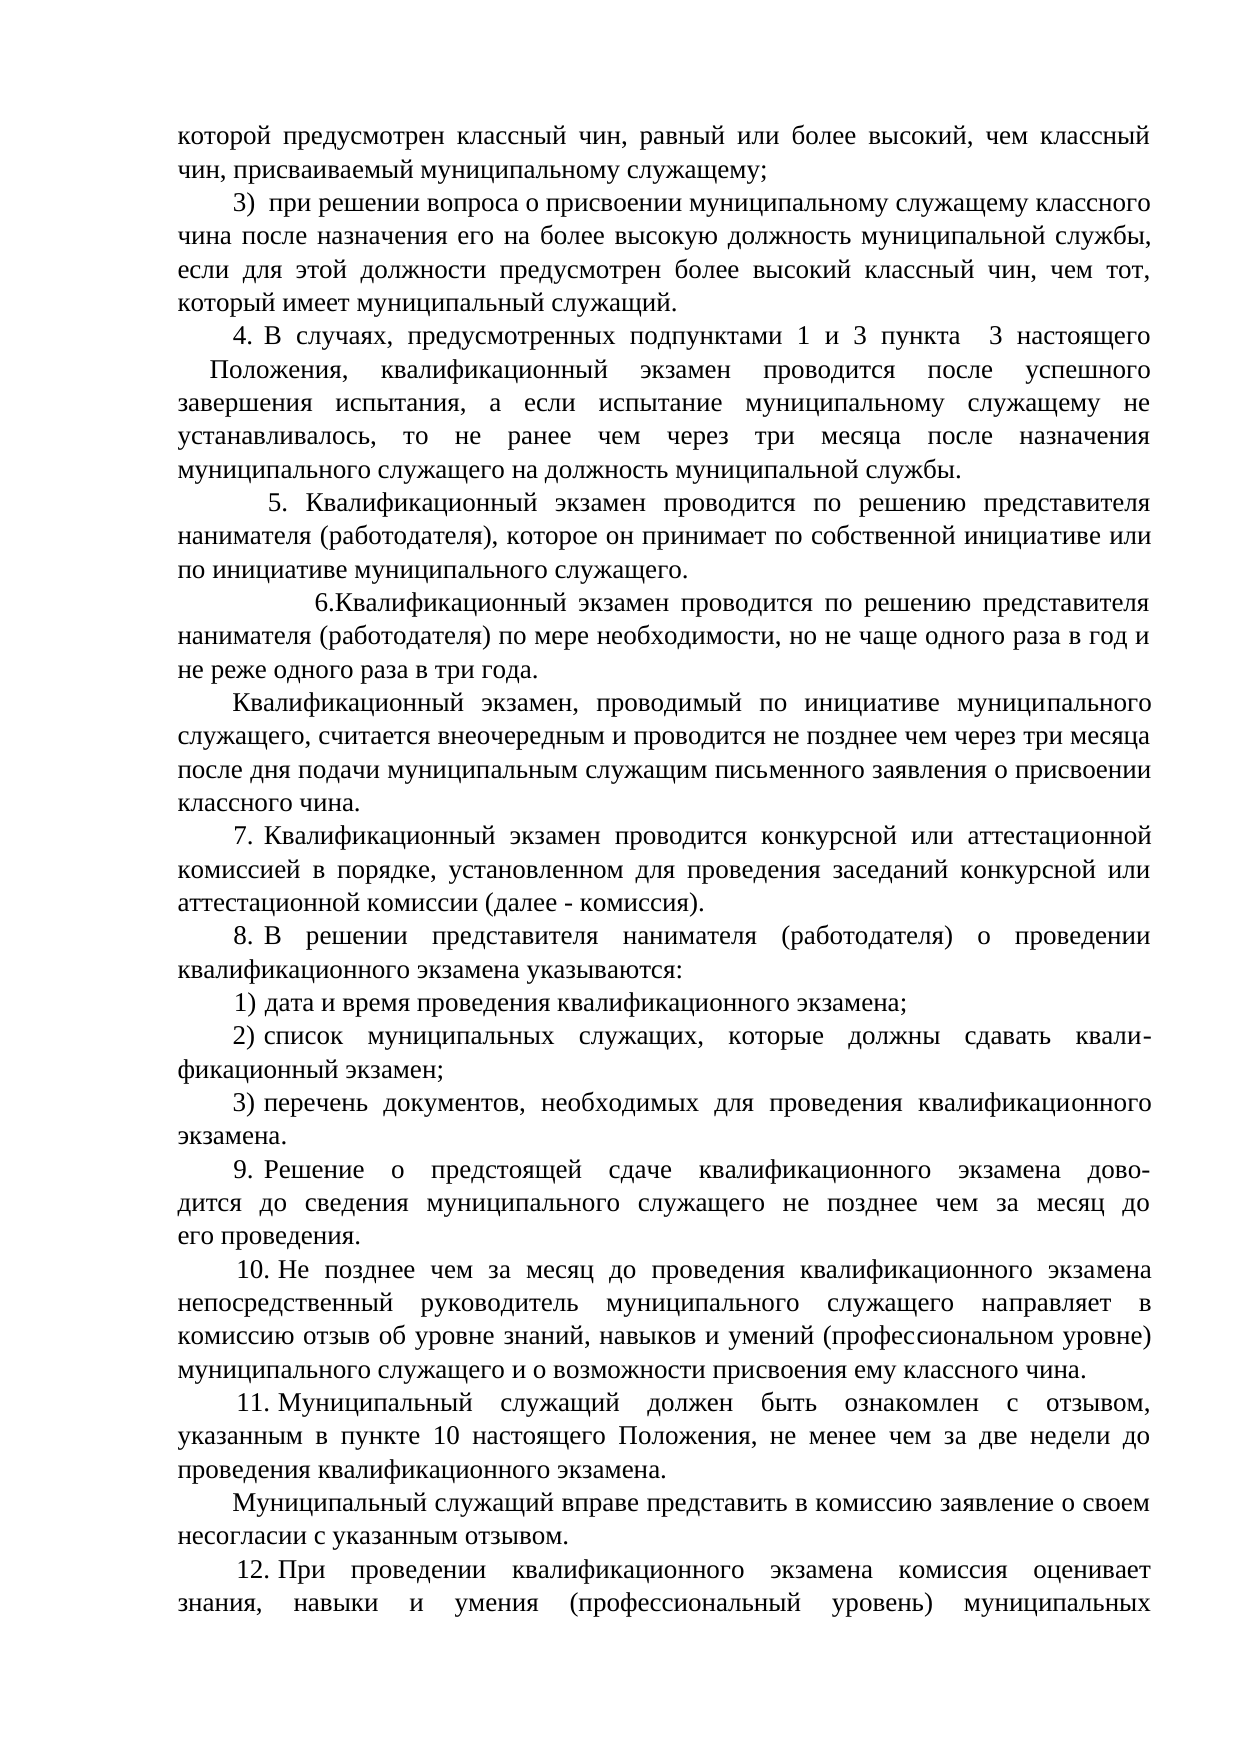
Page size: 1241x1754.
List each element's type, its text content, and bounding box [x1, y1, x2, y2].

list список муниципальных служащих, которые должны сдавать квалификационный экзамен; [177, 1018, 1152, 1085]
text 1) дата и время проведения квалификационного экзамена; [233, 985, 1152, 1018]
list перечень документов, необходимых для проведения квалификационного экзамена. [177, 1085, 1152, 1151]
list при решении вопроса о присвоении муниципальному служащему классного чина после назначения его на более высокую должность муниципальной службы, если для этой должности предусмотрен более высокий классный чин, чем тот, который имеет муниципальный служащий. [177, 185, 1152, 318]
list Муниципальный служащий должен быть ознакомлен с отзывом, указанным в пункте 10 настоящего Положения, не менее чем за две недели до проведения квалификационного экзамена. [177, 1385, 1152, 1485]
text Квалификационный экзамен, проводимый по инициативе муниципального служащего, считается внеочередным и проводится не позднее чем через три месяца после дня подачи муниципальным служащим письменного заявления о присвоении классного чина. [177, 685, 1152, 818]
text 4. В случаях, предусмотренных подпунктами 1 и 3 пункта 3 настоящего Положения, квалификационный экзамен проводится после успешного завершения испытания, а если испытание муниципальному служащему не устанавливалось, то не ранее чем через три месяца после назначения муниципального служащего на должность муниципальной службы. [177, 318, 1152, 485]
text 9. Решение о предстоящей сдаче квалификационного экзамена дово- дится до сведения муниципального служащего не позднее чем за месяц до его проведения. [177, 1151, 1152, 1251]
text 6.Квалификационный экзамен проводится по решению представителя нанимателя (работодателя) по мере необходимости, но не чаще одного раза в год и не реже одного раза в три года. [177, 585, 1152, 685]
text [177, 1551, 1152, 1618]
list В решении представителя нанимателя (работодателя) о проведении квалификационного экзамена указываются: [177, 918, 1152, 985]
text 5. Квалификационный экзамен проводится по решению представителя нанимателя (работодателя), которое он принимает по собственной инициативе или по инициативе муниципального служащего. [177, 485, 1152, 585]
text Муниципальный служащий вправе представить в комиссию заявление о своем несогласии с указанным отзывом. [177, 1485, 1152, 1551]
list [177, 118, 1152, 185]
list Не позднее чем за месяц до проведения квалификационного экзамена непосредственный руководитель муниципального служащего направляет в комиссию отзыв об уровне знаний, навыков и умений (профессиональном уровне) муниципального служащего и о возможности присвоения ему классного чина. [177, 1251, 1152, 1385]
list Квалификационный экзамен проводится конкурсной или аттестационной комиссией в порядке, установленном для проведения заседаний конкурсной или аттестационной комиссии (далее - комиссия). [177, 818, 1152, 918]
